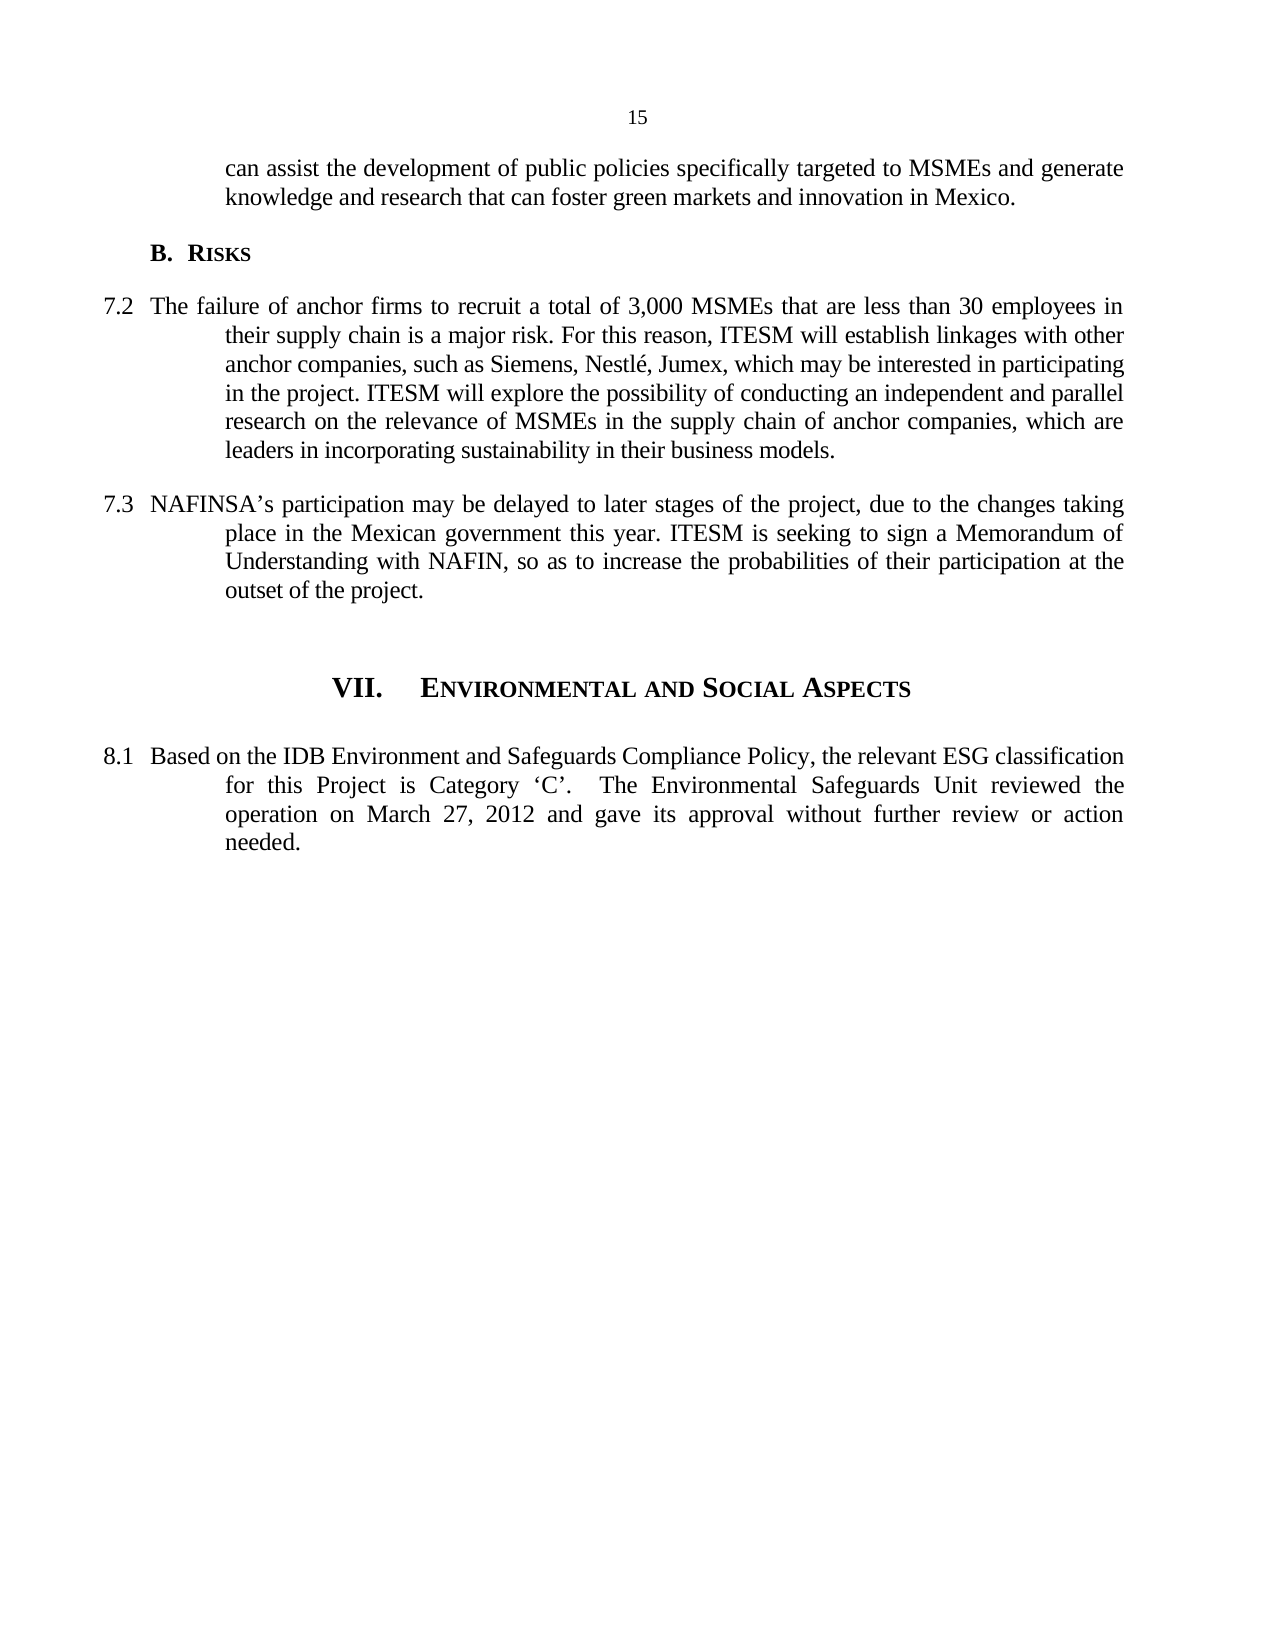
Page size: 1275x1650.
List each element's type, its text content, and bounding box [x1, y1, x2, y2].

list Based on the IDB Environment and Safeguards Compliance Policy, the relevant ESG classification for this Project is Category ‘C’. The Environmental Safeguards Unit reviewed the operation on March 27, 2012 and gave its approval without further review or action needed. [103, 741, 1125, 856]
list NAFINSA’s participation may be delayed to later stages of the project, due to the changes taking place in the Mexican government this year. ITESM is seeking to sign a Memorandum of Understanding with NAFIN, so as to increase the probabilities of their participation at the outset of the project. [103, 489, 1125, 604]
subtitle Environmental and Social Aspects [169, 670, 1125, 704]
subtitle Risks [150, 238, 1125, 266]
list The failure of anchor firms to recruit a total of 3,000 MSMEs that are less than 30 employees in their supply chain is a major risk. For this reason, ITESM will establish linkages with other anchor companies, such as Siemens, Nestlé, Jumex, which may be interested in participating in the project. ITESM will explore the possibility of conducting an independent and parallel research on the relevance of MSMEs in the supply chain of anchor companies, which are leaders in incorporating sustainability in their business models. [103, 291, 1125, 464]
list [103, 153, 1125, 211]
